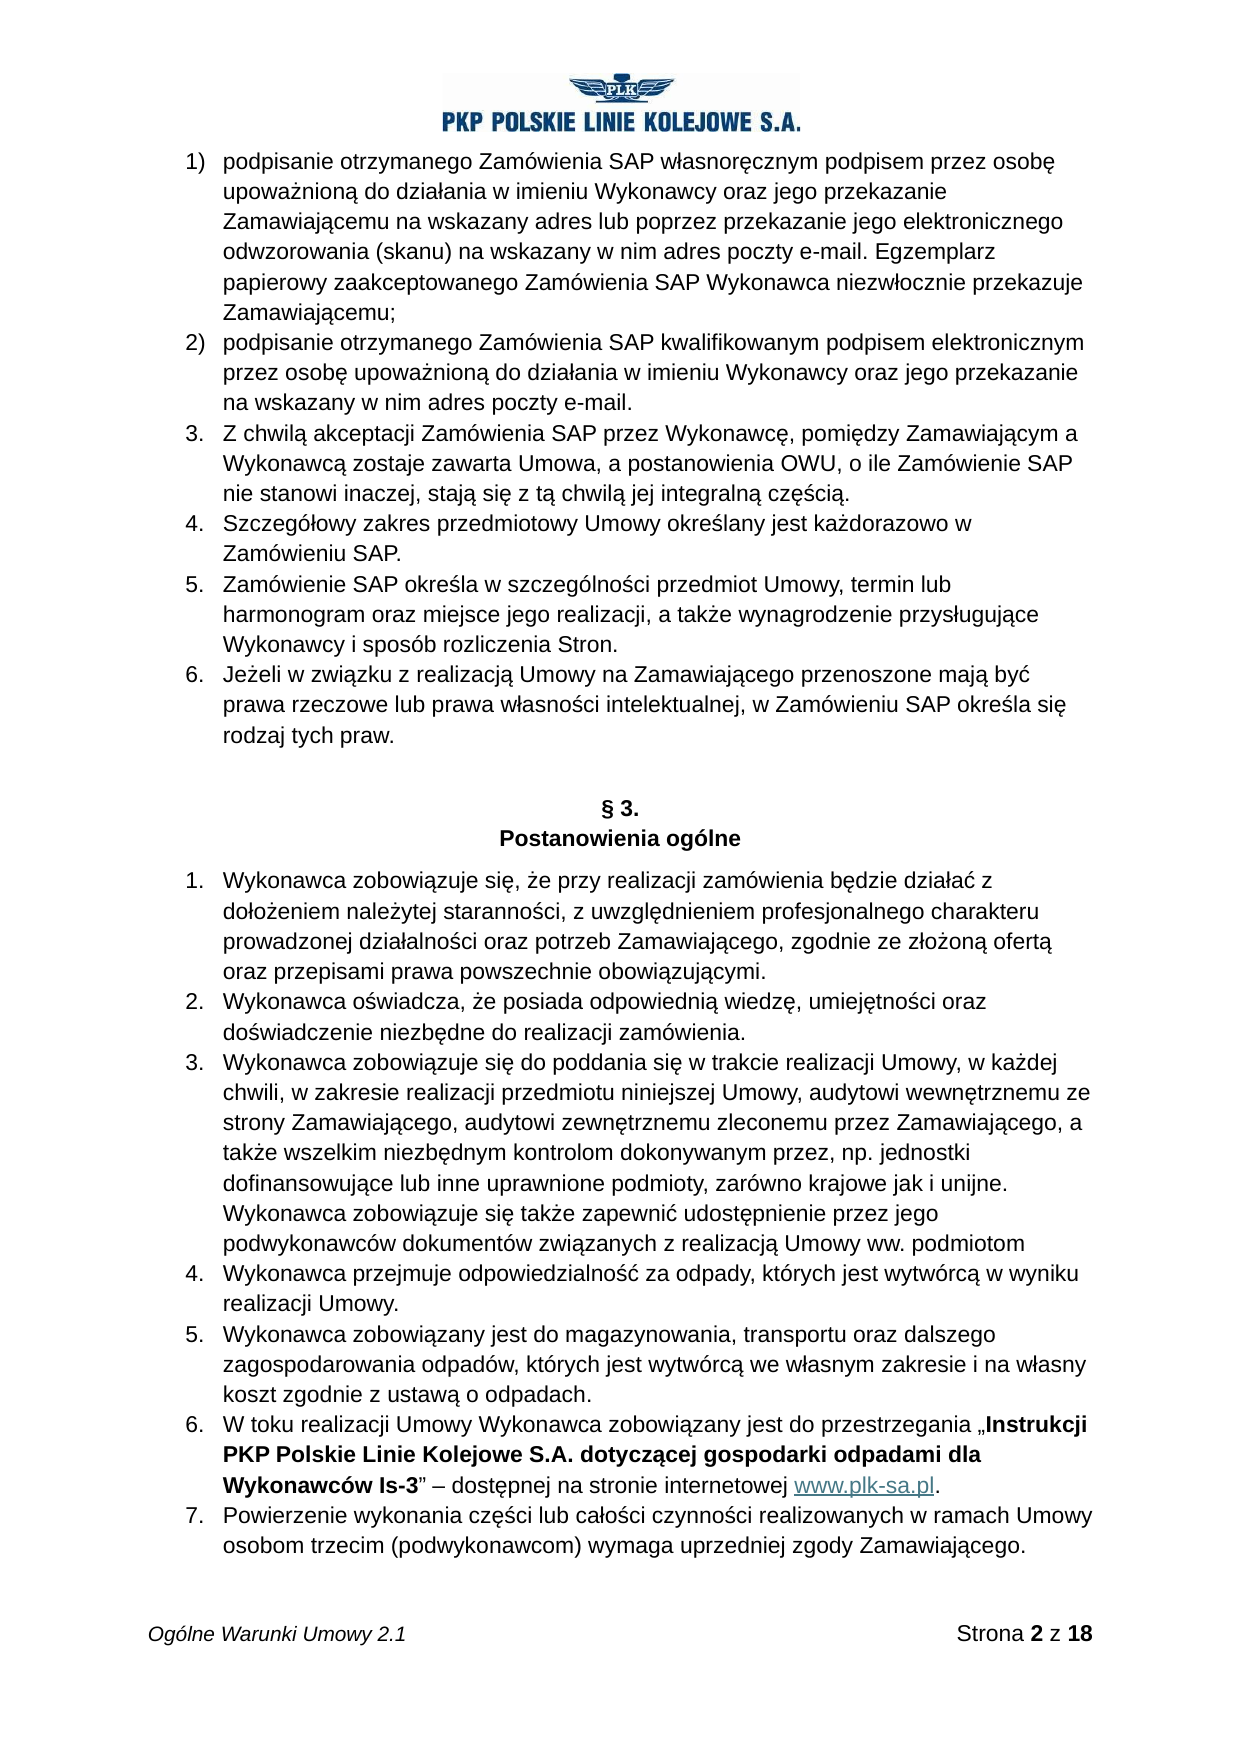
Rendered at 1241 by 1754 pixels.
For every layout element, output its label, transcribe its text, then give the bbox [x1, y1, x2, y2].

list Wykonawca zobowiązany jest do magazynowania, transportu oraz dalszego zagospodarowania odpadów, których jest wytwórcą we własnym zakresie i na własny koszt zgodnie z ustawą o odpadach. [185, 1321, 1093, 1407]
subtitle Postanowienia ogólne [148, 825, 1093, 851]
list podpisanie otrzymanego Zamówienia SAP własnoręcznym podpisem przez osobę upoważnioną do działania w imieniu Wykonawcy oraz jego przekazanie Zamawiającemu na wskazany adres lub poprzez przekazanie jego elektronicznego odwzorowania (skanu) na wskazany w nim adres poczty e-mail. Egzemplarz papierowy zaakceptowanego Zamówienia SAP Wykonawca niezwłocznie przekazuje Zamawiającemu; [185, 148, 1093, 325]
list W toku realizacji Umowy Wykonawca zobowiązany jest do przestrzegania „Instrukcji PKP Polskie Linie Kolejowe S.A. dotyczącej gospodarki odpadami dla Wykonawców Is-3” – dostępnej na stronie internetowej www.plk-sa.pl. [185, 1411, 1093, 1498]
picture [442, 73, 801, 132]
list Z chwilą akceptacji Zamówienia SAP przez Wykonawcę, pomiędzy Zamawiającym a Wykonawcą zostaje zawarta Umowa, a postanowienia OWU, o ile Zamówienie SAP nie stanowi inaczej, stają się z tą chwilą jej integralną częścią. [185, 419, 1093, 506]
list Wykonawca oświadcza, że posiada odpowiednią wiedzę, umiejętności oraz doświadczenie niezbędne do realizacji zamówienia. [185, 988, 1093, 1045]
list Powierzenie wykonania części lub całości czynności realizowanych w ramach Umowy osobom trzecim (podwykonawcom) wymaga uprzedniej zgody Zamawiającego. [185, 1502, 1093, 1558]
list Wykonawca przejmuje odpowiedzialność za odpady, których jest wytwórcą w wyniku realizacji Umowy. [185, 1260, 1093, 1317]
list podpisanie otrzymanego Zamówienia SAP kwalifikowanym podpisem elektronicznym przez osobę upoważnioną do działania w imieniu Wykonawcy oraz jego przekazanie na wskazany w nim adres poczty e-mail. [185, 329, 1093, 416]
list Wykonawca zobowiązuje się, że przy realizacji zamówienia będzie działać z dołożeniem należytej staranności, z uwzględnieniem profesjonalnego charakteru prowadzonej działalności oraz potrzeb Zamawiającego, zgodnie ze złożoną ofertą oraz przepisami prawa powszechnie obowiązującymi. [185, 867, 1093, 984]
list Wykonawca zobowiązuje się do poddania się w trakcie realizacji Umowy, w każdej chwili, w zakresie realizacji przedmiotu niniejszej Umowy, audytowi wewnętrznemu ze strony Zamawiającego, audytowi zewnętrznemu zleconemu przez Zamawiającego, a także wszelkim niezbędnym kontrolom dokonywanym przez, np. jednostki dofinansowujące lub inne uprawnione podmioty, zarówno krajowe jak i unijne. Wykonawca zobowiązuje się także zapewnić udostępnienie przez jego podwykonawców dokumentów związanych z realizacją Umowy ww. podmiotom [185, 1049, 1093, 1256]
subtitle § 3. [148, 794, 1093, 821]
list Jeżeli w związku z realizacją Umowy na Zamawiającego przenoszone mają być prawa rzeczowe lub prawa własności intelektualnej, w Zamówieniu SAP określa się rodzaj tych praw. [185, 661, 1093, 748]
list Zamówienie SAP określa w szczególności przedmiot Umowy, termin lub harmonogram oraz miejsce jego realizacji, a także wynagrodzenie przysługujące Wykonawcy i sposób rozliczenia Stron. [185, 571, 1093, 657]
list Szczegółowy zakres przedmiotowy Umowy określany jest każdorazowo w Zamówieniu SAP. [185, 510, 1093, 567]
